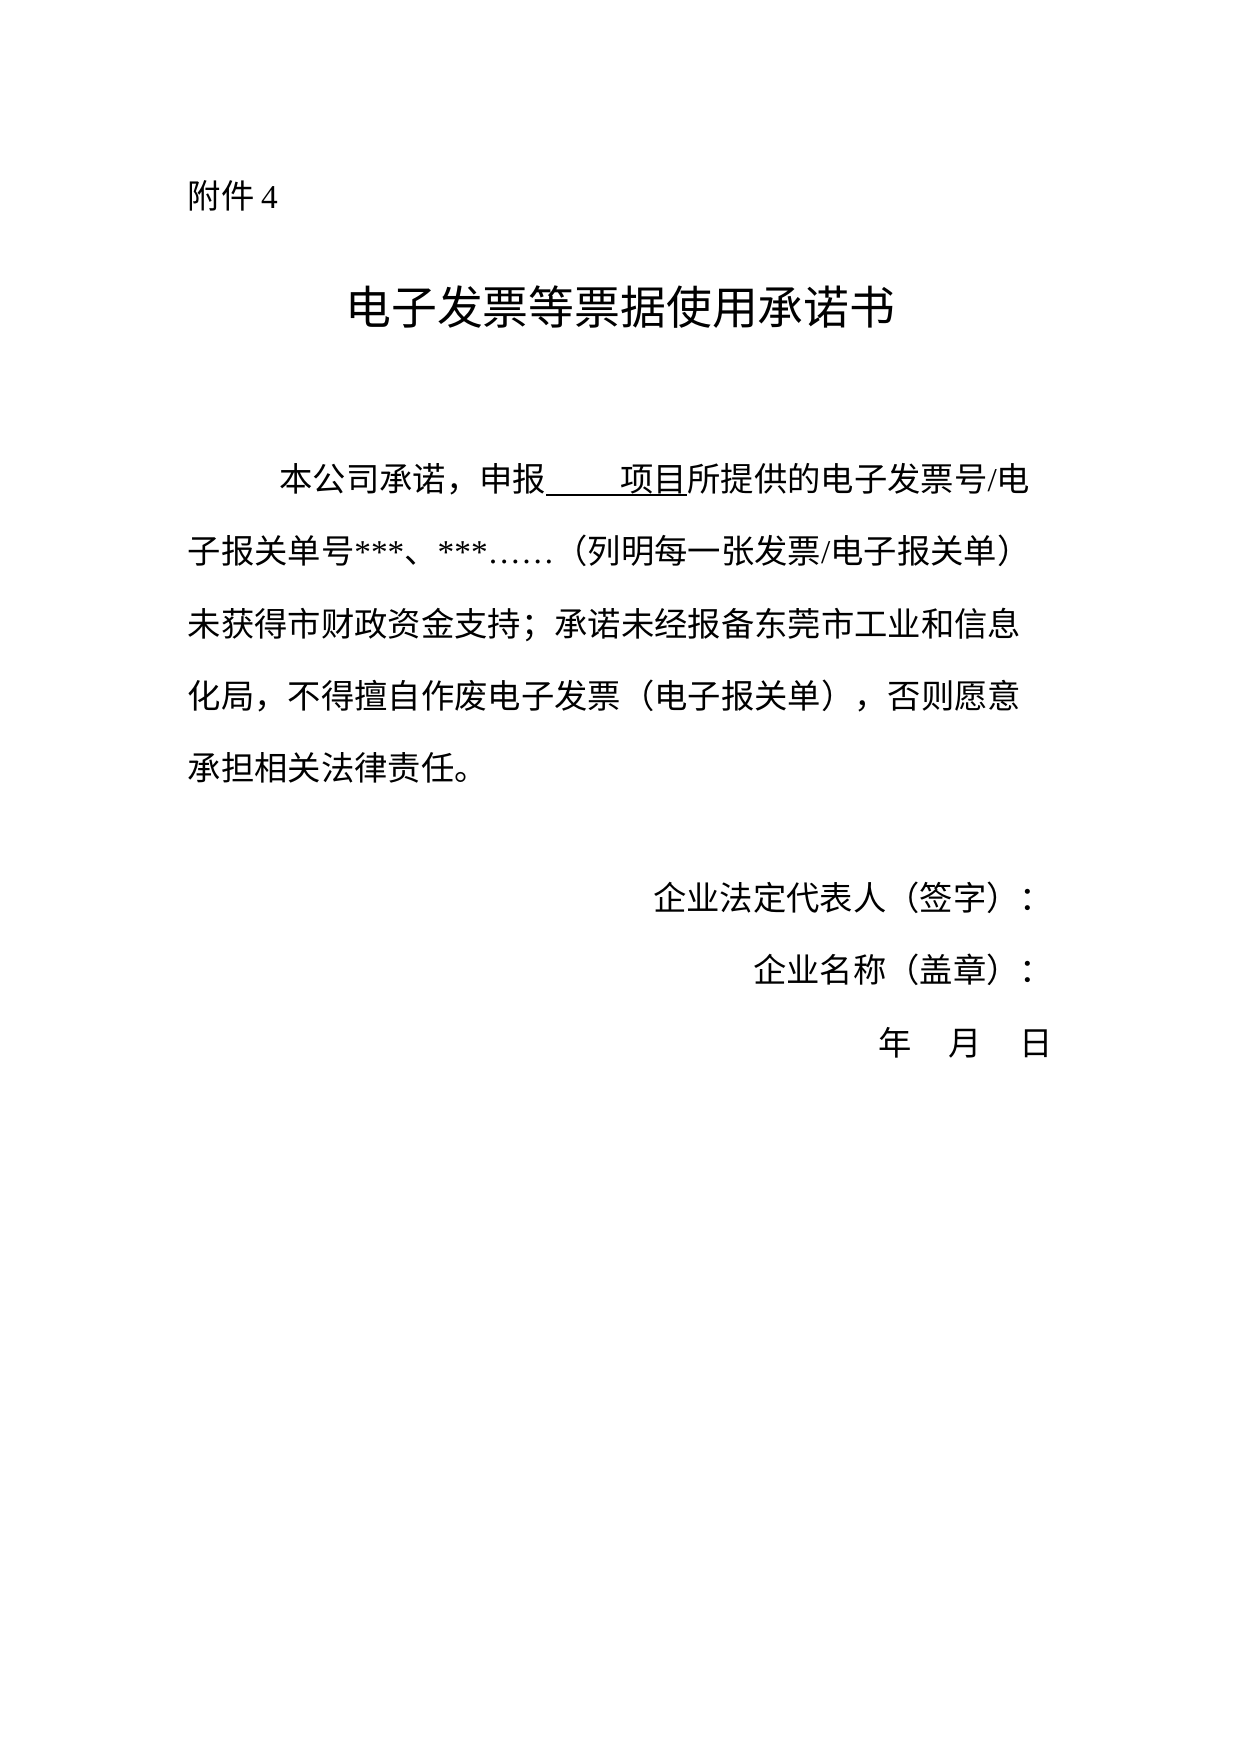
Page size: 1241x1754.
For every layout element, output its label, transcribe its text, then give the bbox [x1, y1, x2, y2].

text 本公司承诺，申报 项目所提供的电子发票号/电子报关单号***、***……（列明每一张发票/电子报关单）未获得市财政资金支持；承诺未经报备东莞市工业和信息化局，不得擅自作废电子发票（电子报关单），否则愿意承担相关法律责任。 [187, 453, 1053, 790]
text 电子发票等票据使用承诺书 [187, 278, 1053, 336]
text 企业法定代表人（签字）： [187, 872, 1053, 920]
text 企业名称（盖章）： [187, 944, 1053, 992]
text 年 月 日 [187, 1016, 1053, 1064]
text 附件4 [187, 162, 1053, 220]
